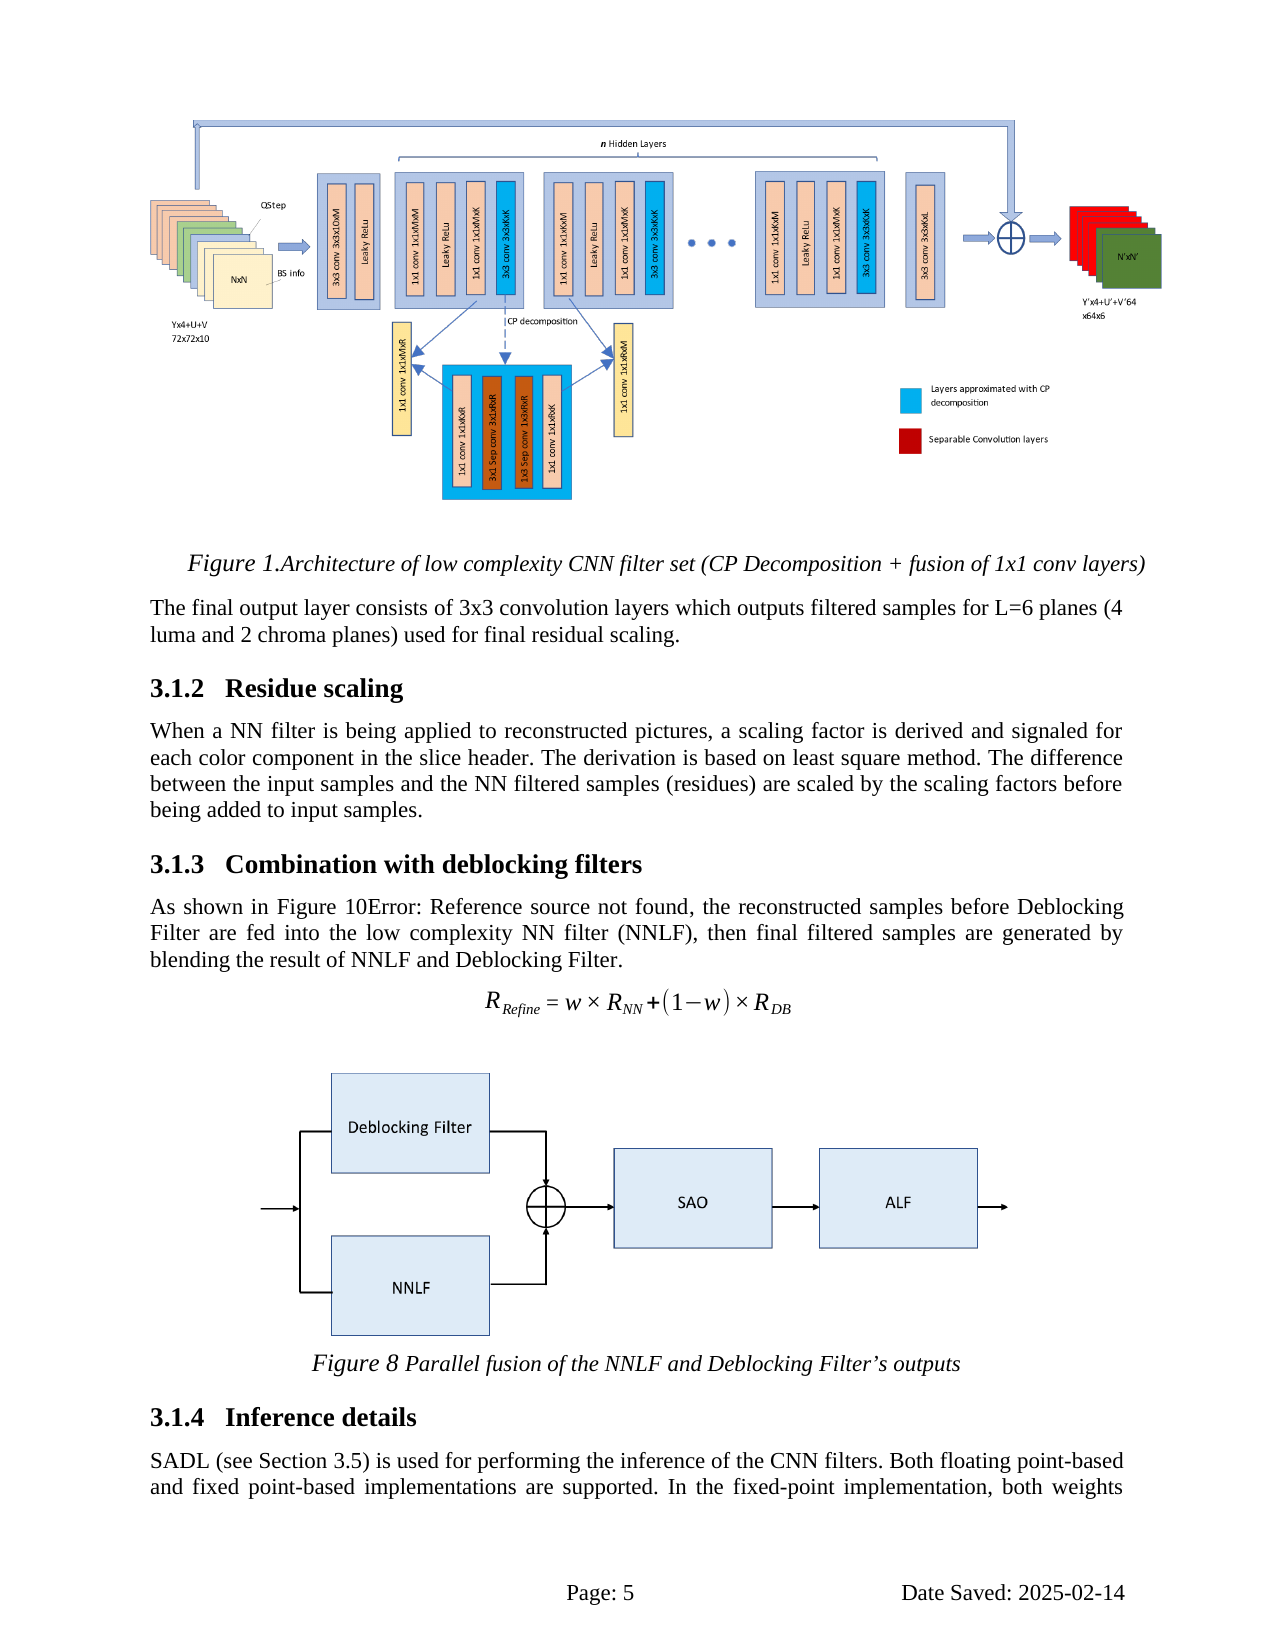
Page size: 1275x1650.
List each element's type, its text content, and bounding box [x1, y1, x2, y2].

picture [483, 377, 501, 489]
subtitle Inference details [150, 1401, 1125, 1432]
text Figure 8 Parallel fusion of the NNLF and Deblocking Filter’s outputs [150, 1348, 1125, 1376]
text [150, 1447, 1125, 1499]
picture [260, 1073, 1015, 1336]
picture [516, 377, 532, 488]
text = [150, 986, 1125, 1018]
subtitle Combination with deblocking filters [150, 848, 1125, 879]
subtitle Residue scaling [150, 672, 1125, 703]
text When a NN filter is being applied to reconstructed pictures, a scaling factor is derived and signaled for each color component in the slice header. The derivation is based on least square method. The difference between the input samples and the NN filtered samples (residues) are scaled by the scaling factors before being added to input samples. [150, 717, 1125, 823]
text The final output layer consists of 3x3 convolution layers which outputs filtered samples for L=6 planes (4 luma and 2 chroma planes) used for final residual scaling. [150, 594, 1125, 647]
picture [150, 120, 1163, 500]
picture [543, 376, 561, 488]
picture [453, 376, 471, 487]
